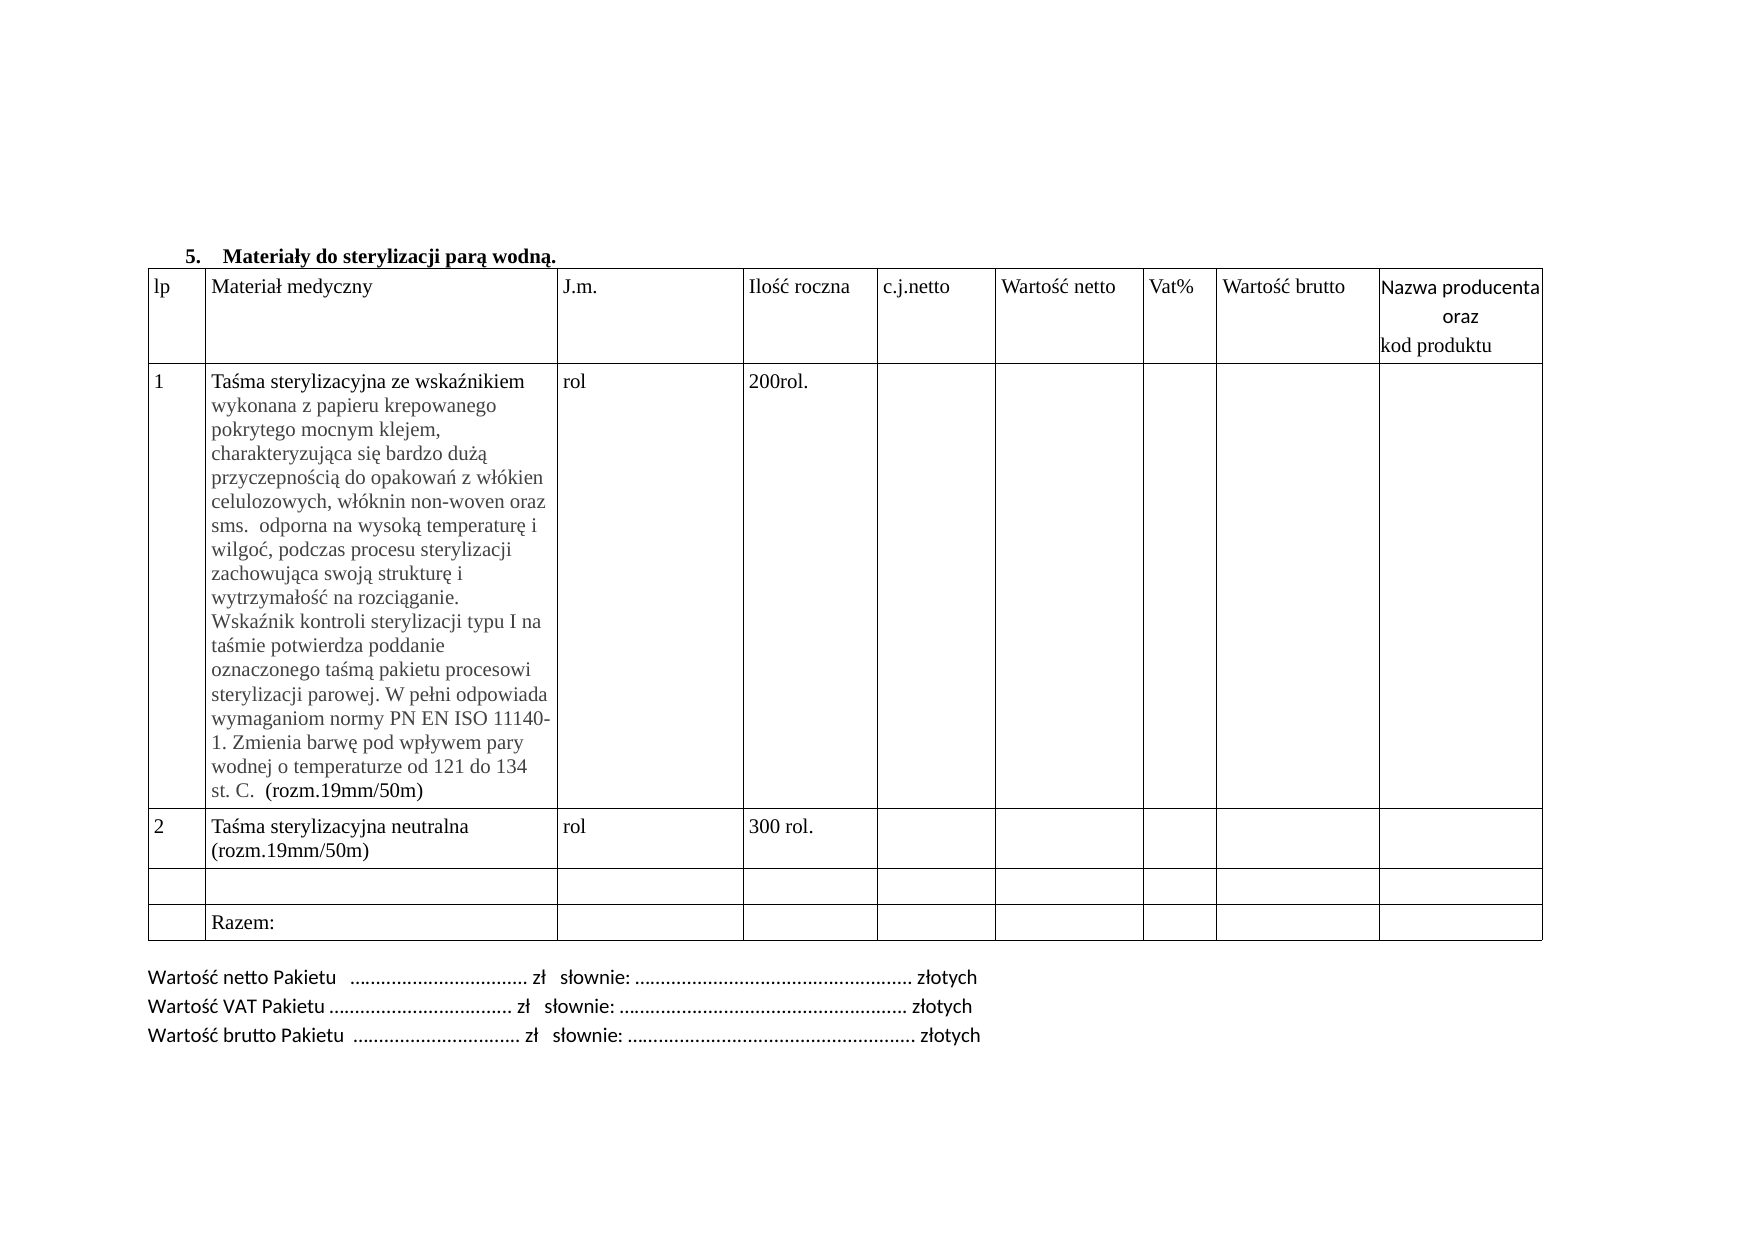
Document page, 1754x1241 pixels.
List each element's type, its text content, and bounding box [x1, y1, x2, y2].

table_cell [996, 364, 1143, 807]
table_header Nazwa producenta oraz kod produktu [1380, 269, 1542, 362]
table_cell [149, 905, 205, 940]
table_header J.m. [558, 269, 743, 362]
table_cell rol [558, 809, 743, 868]
table_cell Razem: [206, 905, 557, 940]
table_cell [996, 869, 1143, 904]
table_cell [1380, 905, 1542, 940]
table_cell 200rol. [744, 364, 877, 807]
table_cell 2 [149, 809, 205, 868]
table_cell Taśma sterylizacyjna neutralna (rozm.19mm/50m) [206, 809, 557, 868]
table_cell [1144, 809, 1216, 868]
table_cell [558, 869, 743, 904]
table_cell [1217, 869, 1379, 904]
table_header Ilość roczna [744, 269, 877, 362]
table_header Wartość netto [996, 269, 1143, 362]
table_cell [878, 869, 995, 904]
list Materiały do sterylizacji parą wodną. [185, 244, 1606, 268]
table_cell [1144, 869, 1216, 904]
table_cell [744, 869, 877, 904]
table_cell [1144, 364, 1216, 807]
table_cell [1217, 905, 1379, 940]
table_cell [149, 869, 205, 904]
table_cell [744, 905, 877, 940]
table_cell [206, 869, 557, 904]
table_cell rol [558, 364, 743, 807]
table_cell [996, 905, 1143, 940]
table_header Wartość brutto [1217, 269, 1379, 362]
table_header c.j.netto [878, 269, 995, 362]
table_cell 300 rol. [744, 809, 877, 868]
table_cell [1217, 809, 1379, 868]
text Wartość netto Pakietu …............................... zł słownie: ….................................................. złotych Wartość VAT Pakietu …................................ zł słownie: ….................................................... złotych Wartość brutto Pakietu …............................. zł słownie: ….................................................... złotych [148, 964, 1606, 1048]
table_cell [1380, 364, 1542, 807]
table_cell [1380, 869, 1542, 904]
table_cell [1144, 905, 1216, 940]
table_cell [1217, 364, 1379, 807]
table_cell [878, 809, 995, 868]
table_header lp [149, 269, 205, 362]
table_header Vat% [1144, 269, 1216, 362]
table_cell [878, 905, 995, 940]
table_cell [996, 809, 1143, 868]
table_header Materiał medyczny [206, 269, 557, 362]
table_cell [1380, 809, 1542, 868]
table_cell [558, 905, 743, 940]
table_cell 1 [149, 364, 205, 807]
table_cell Taśma sterylizacyjna ze wskaźnikiem wykonana z papieru krepowanego pokrytego mocnym klejem, charakteryzująca się bardzo dużą przyczepnością do opakowań z włókien celulozowych, włóknin non-woven oraz sms. odporna na wysoką temperaturę i wilgoć, podczas procesu sterylizacji zachowująca swoją strukturę i wytrzymałość na rozciąganie. Wskaźnik kontroli sterylizacji typu I na taśmie potwierdza poddanie oznaczonego taśmą pakietu procesowi sterylizacji parowej. W pełni odpowiada wymaganiom normy PN EN ISO 11140-1. Zmienia barwę pod wpływem pary wodnej o temperaturze od 121 do 134 st. C. (rozm.19mm/50m) [206, 364, 557, 807]
table_cell [878, 364, 995, 807]
